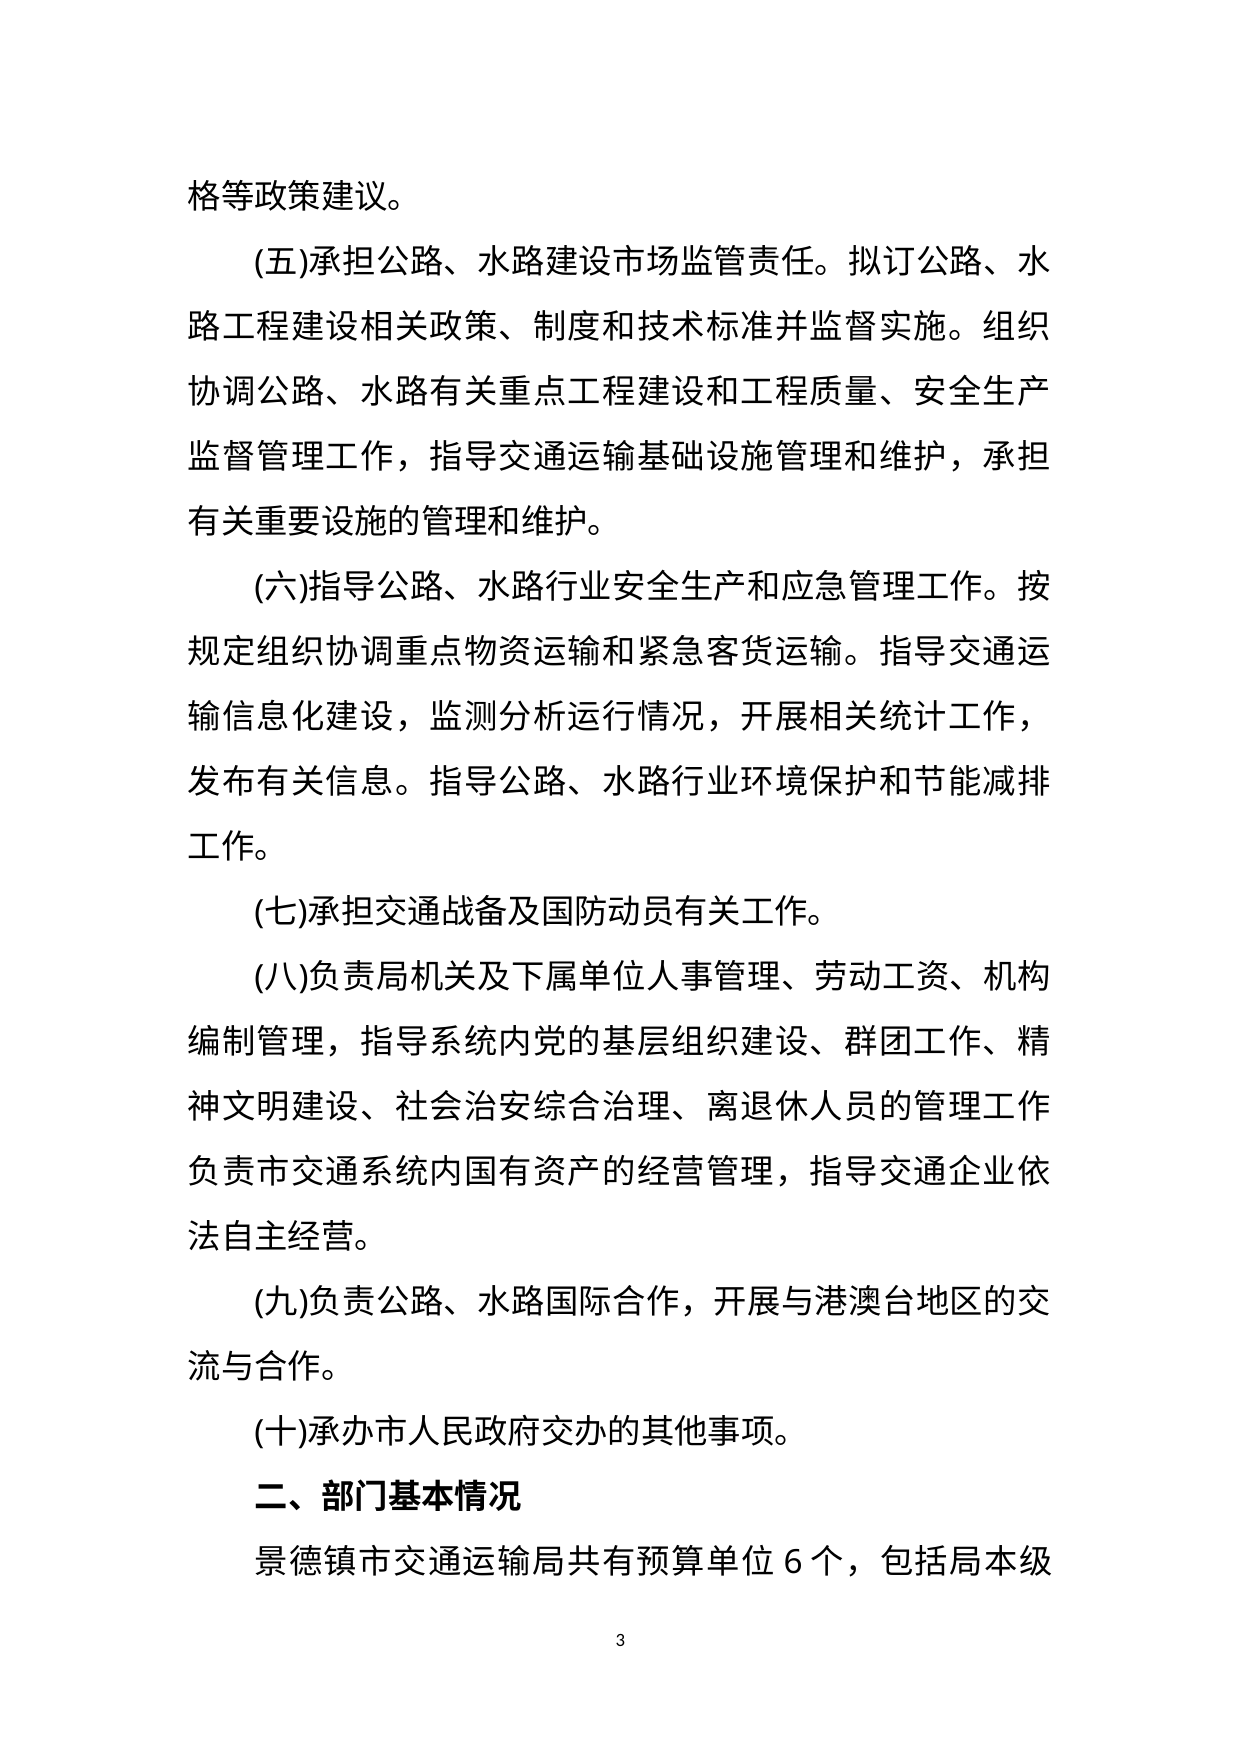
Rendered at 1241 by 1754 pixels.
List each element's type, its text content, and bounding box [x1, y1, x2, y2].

text (八)负责局机关及下属单位人事管理、劳动工资、机构编制管理，指导系统内党的基层组织建设、群团工作、精神文明建设、社会治安综合治理、离退休人员的管理工作。负责市交通系统内国有资产的经营管理，指导交通企业依法自主经营。 [187, 942, 1053, 1267]
text (十)承办市人民政府交办的其他事项。 [187, 1397, 1053, 1462]
text (七)承担交通战备及国防动员有关工作。 [187, 877, 1053, 942]
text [187, 1527, 1053, 1592]
text (五)承担公路、水路建设市场监管责任。拟订公路、水路工程建设相关政策、制度和技术标准并监督实施。组织协调公路、水路有关重点工程建设和工程质量、安全生产监督管理工作，指导交通运输基础设施管理和维护，承担有关重要设施的管理和维护。 [187, 227, 1053, 552]
text (九)负责公路、水路国际合作，开展与港澳台地区的交流与合作。 [187, 1267, 1053, 1397]
list 部门基本情况 [187, 1462, 1053, 1527]
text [187, 162, 1053, 227]
text (六)指导公路、水路行业安全生产和应急管理工作。按规定组织协调重点物资运输和紧急客货运输。指导交通运输信息化建设，监测分析运行情况，开展相关统计工作，发布有关信息。指导公路、水路行业环境保护和节能减排工作。 [187, 552, 1053, 877]
